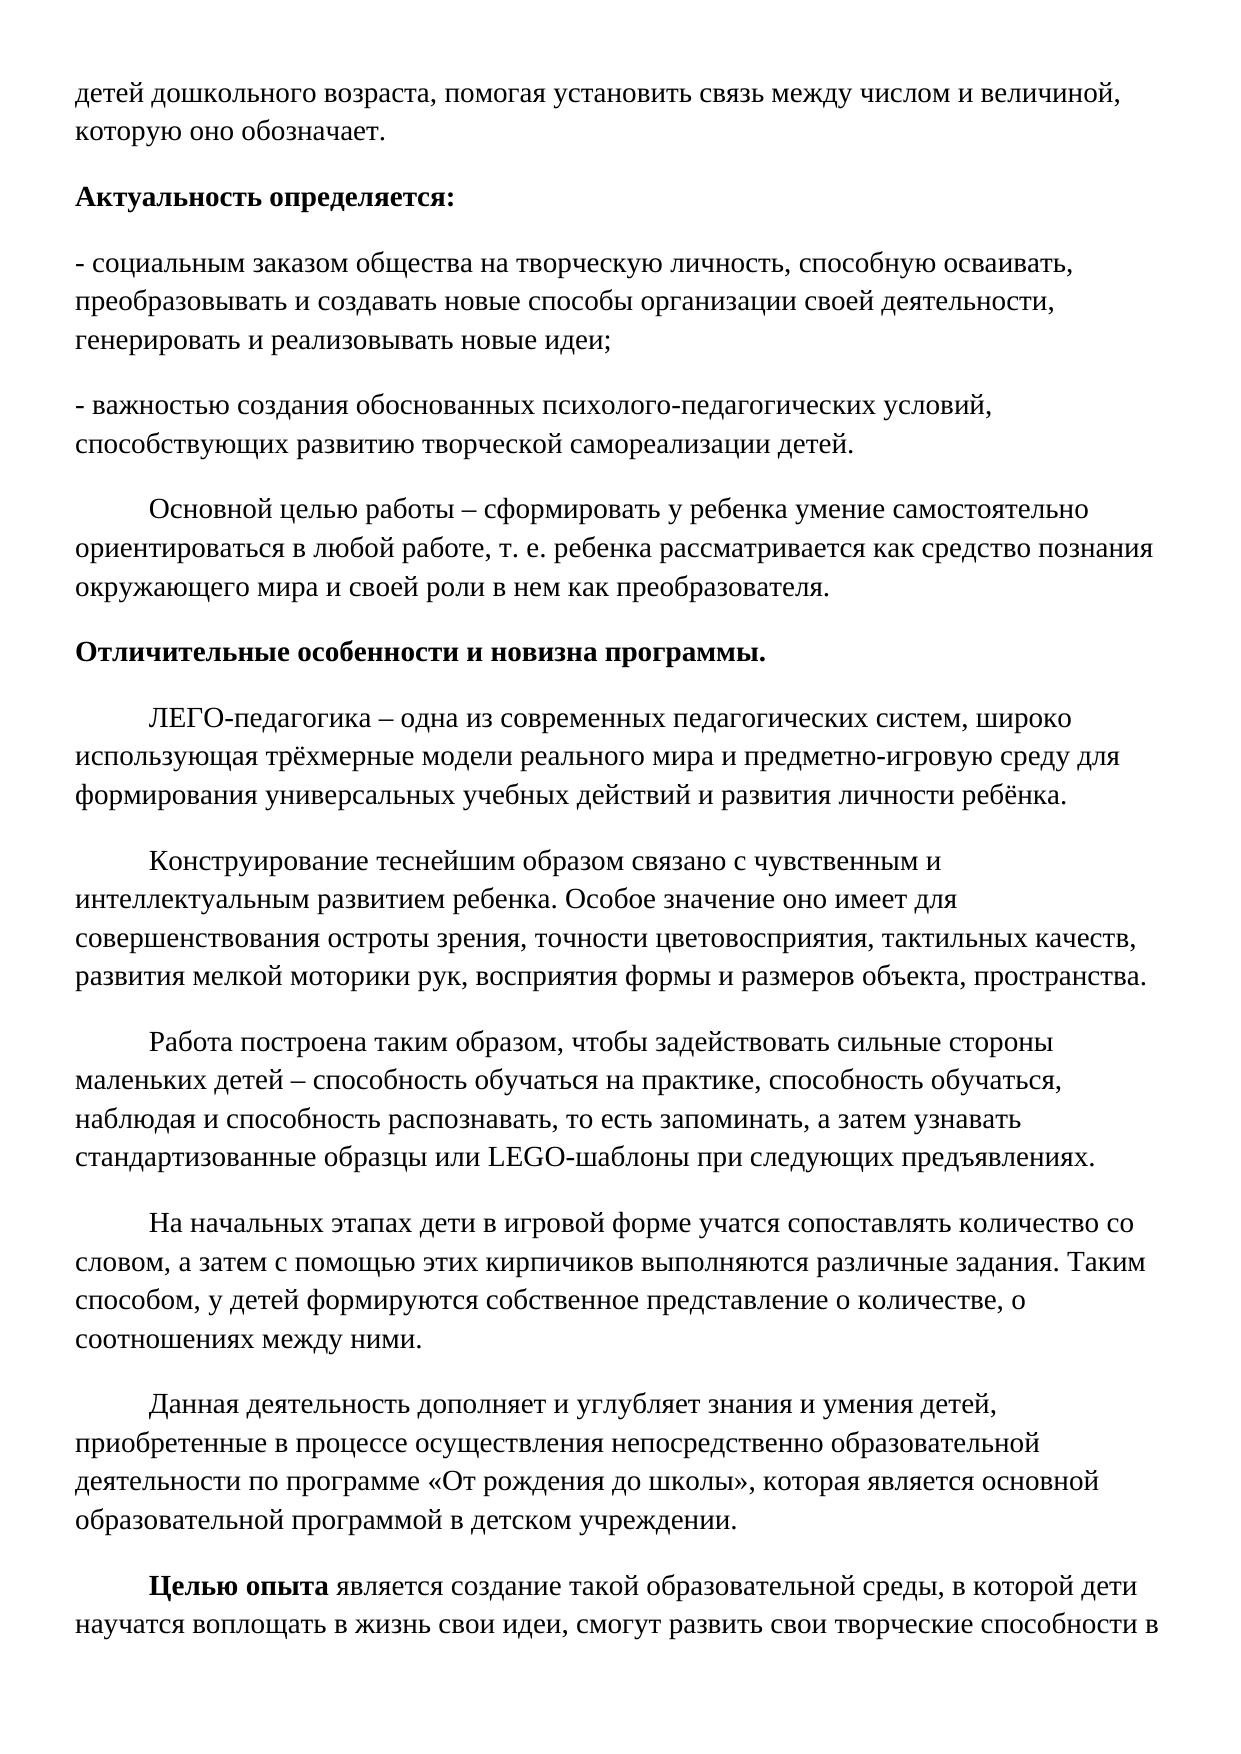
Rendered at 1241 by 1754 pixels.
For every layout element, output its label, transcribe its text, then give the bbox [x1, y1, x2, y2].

text - важностью создания обоснованных психолого-педагогических условий, способствующих развитию творческой самореализации детей. [75, 387, 1165, 459]
text Отличительные особенности и новизна программы. [75, 634, 1165, 668]
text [75, 1568, 1165, 1640]
text Работа построена таким образом, чтобы задействовать сильные стороны маленьких детей – способность обучаться на практике, способность обучаться, наблюдая и способность распознавать, то есть запоминать, а затем узнавать стандартизованные образцы или LEGO-шаблоны при следующих предъявлениях. [75, 1024, 1165, 1173]
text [75, 75, 1165, 147]
text ЛЕГО-педагогика – одна из современных педагогических систем, широко использующая трёхмерные модели реального мира и предметно-игровую среду для формирования универсальных учебных действий и развития личности ребёнка. [75, 700, 1165, 811]
text - социальным заказом общества на творческую личность, способную осваивать, преобразовывать и создавать новые способы организации своей деятельности, генерировать и реализовывать новые идеи; [75, 245, 1165, 355]
text Основной целью работы – сформировать у ребенка умение самостоятельно ориентироваться в любой работе, т. е. ребенка рассматривается как средство познания окружающего мира и своей роли в нем как преобразователя. [75, 492, 1165, 602]
text Данная деятельность дополняет и углубляет знания и умения детей, приобретенные в процессе осуществления непосредственно образовательной деятельности по программе «От рождения до школы», которая является основной образовательной программой в детском учреждении. [75, 1386, 1165, 1536]
text Актуальность определяется: [75, 179, 1165, 213]
text Конструирование теснейшим образом связано с чувственным и интеллектуальным развитием ребенка. Особое значение оно имеет для совершенствования остроты зрения, точности цветовосприятия, тактильных качеств, развития мелкой моторики рук, восприятия формы и размеров объекта, пространства. [75, 843, 1165, 992]
text На начальных этапах дети в игровой форме учатся сопоставлять количество со словом, а затем с помощью этих кирпичиков выполняются различные задания. Таким способом, у детей формируются собственное представление о количестве, о соотношениях между ними. [75, 1205, 1165, 1354]
